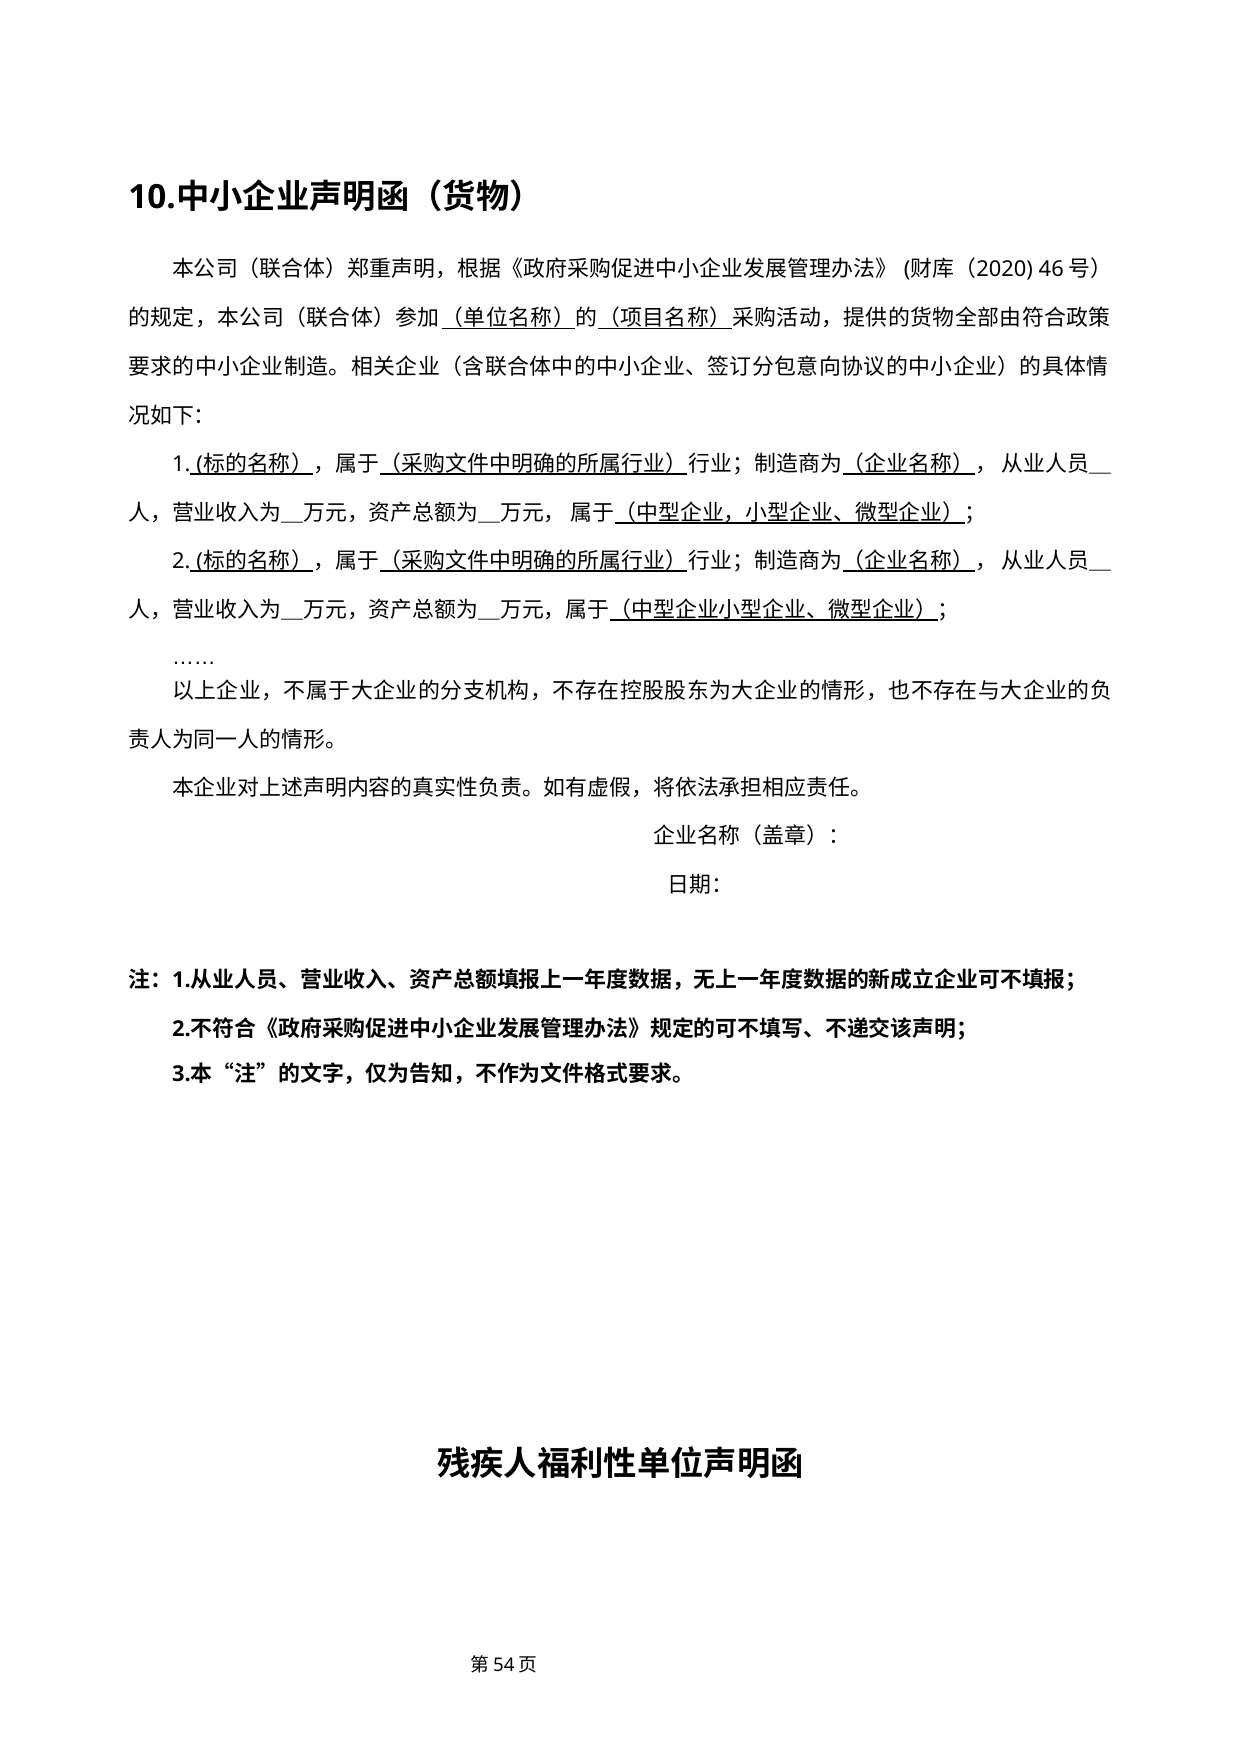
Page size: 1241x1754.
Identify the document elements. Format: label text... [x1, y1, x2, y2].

text 企业名称（盖章）： [128, 818, 1112, 850]
subtitle 残疾人福利性单位声明函 [128, 1428, 1112, 1493]
text 2. (标的名称），属于（采购文件中明确的所属行业）行业；制造商为（企业名称）， 从业人员＿人，营业收入为＿万元，资产总额为＿万元，属于（中型企业小型企业、微型企业）； [128, 543, 1112, 624]
text 日期： [128, 866, 1112, 899]
text 本企业对上述声明内容的真实性负责。如有虚假，将依法承担相应责任。 [128, 769, 1112, 802]
text 1. (标的名称），属于（采购文件中明确的所属行业）行业；制造商为（企业名称）， 从业人员＿人，营业收入为＿万元，资产总额为＿万元， 属于（中型企业，小型企业、微型企业）； [128, 446, 1112, 527]
text 注：1.从业人员、营业收入、资产总额填报上一年度数据，无上一年度数据的新成立企业可不填报； [128, 962, 1112, 994]
text 2.不符合《政府采购促进中小企业发展管理办法》规定的可不填写、不递交该声明； [128, 1010, 1112, 1043]
text 3.本“注”的文字，仅为告知，不作为文件格式要求。 [128, 1055, 1112, 1088]
text …… [128, 640, 1112, 672]
subtitle 中小企业声明函（货物） [128, 162, 1112, 227]
text 本公司（联合体）郑重声明，根据《政府采购促进中小企业发展管理办法》 (财库（2020) 46号）的规定，本公司（联合体）参加（单位名称）的（项目名称）采购活动，提供的货物全部由符合政策要求的中小企业制造。相关企业（含联合体中的中小企业、签订分包意向协议的中小企业）的具体情况如下： [128, 251, 1112, 430]
text 以上企业，不属于大企业的分支机构，不存在控股股东为大企业的情形，也不存在与大企业的负责人为同一人的情形。 [128, 672, 1112, 754]
